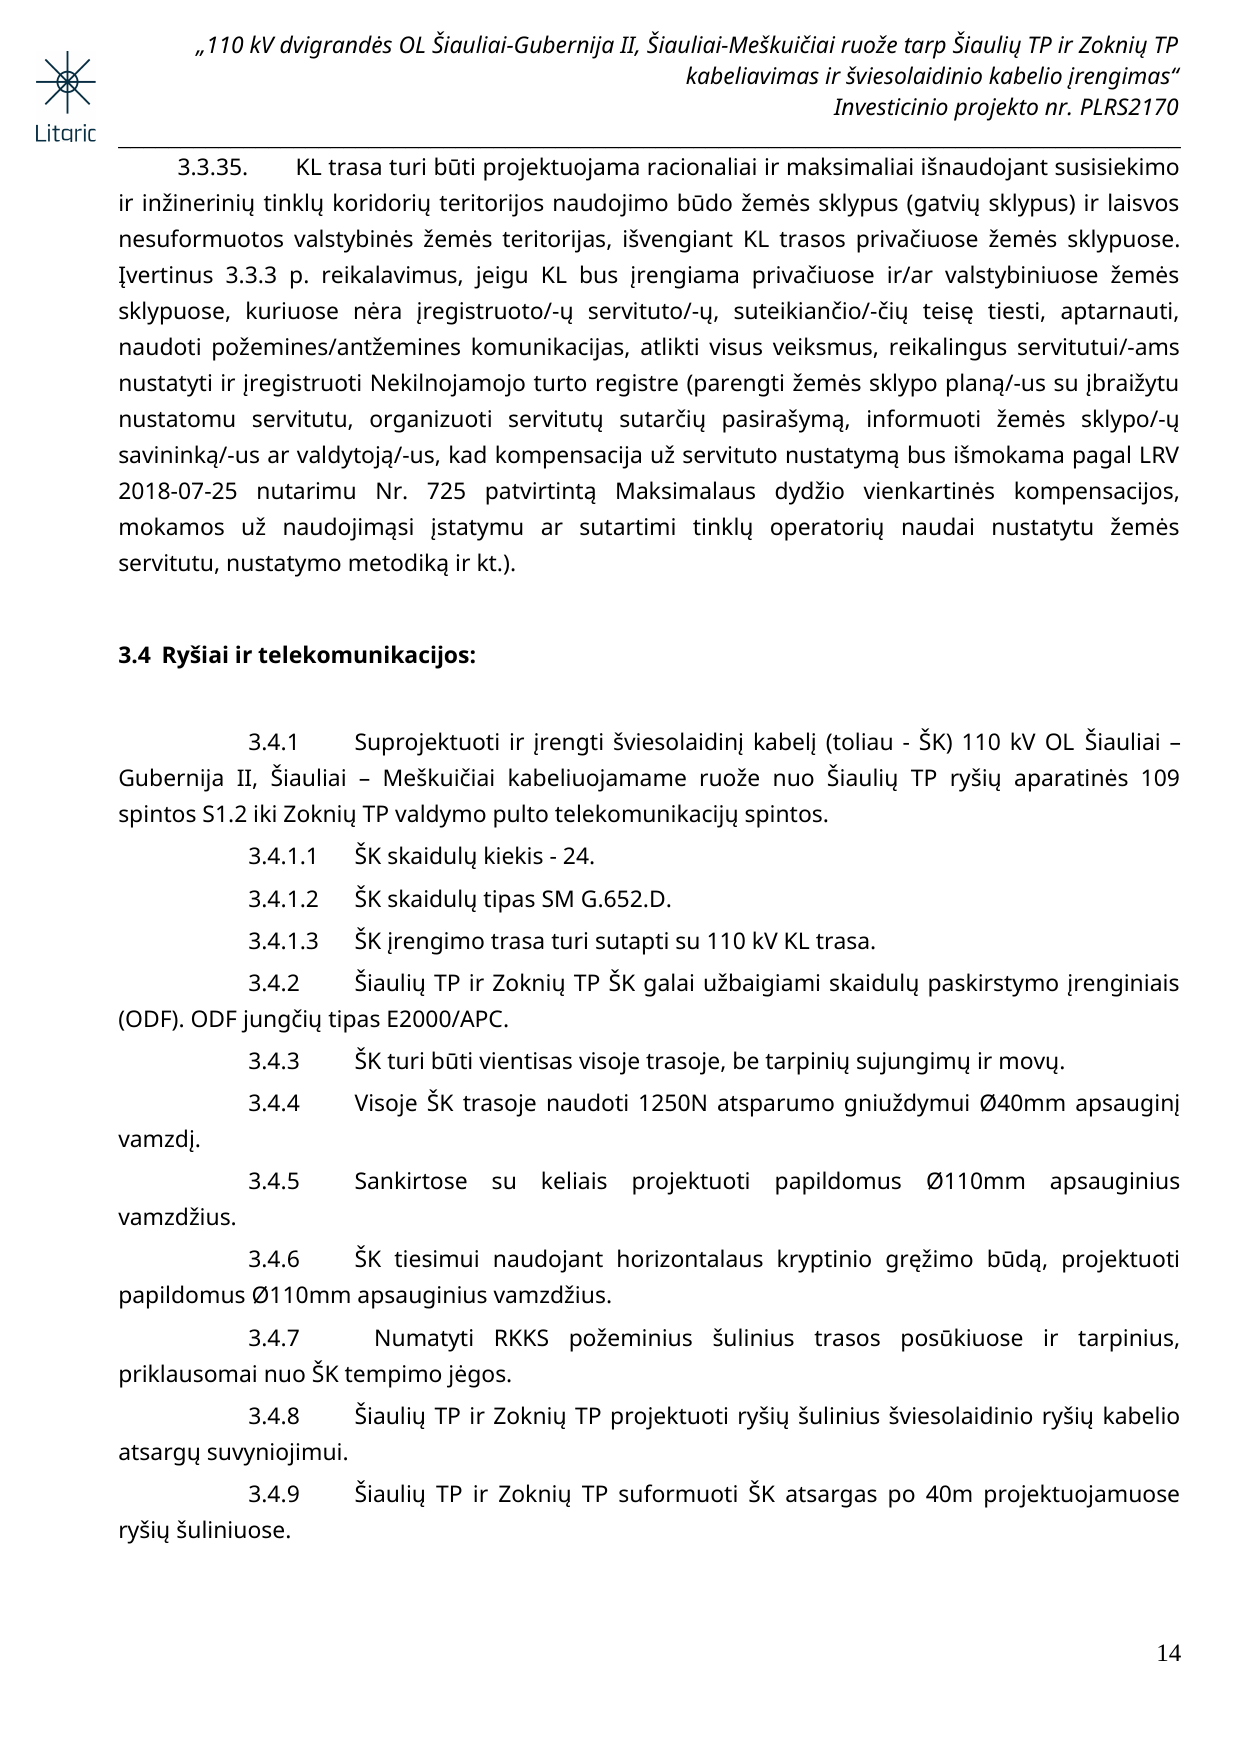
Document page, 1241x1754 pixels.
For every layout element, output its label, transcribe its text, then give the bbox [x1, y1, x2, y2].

list ŠK skaidulų kiekis - 24. [118, 840, 1181, 872]
subtitle Ryšiai ir telekomunikacijos: [118, 639, 1181, 670]
list ŠK skaidulų tipas SM G.652.D. [118, 882, 1181, 914]
list Šiaulių TP ir Zoknių TP projektuoti ryšių šulinius šviesolaidinio ryšių kabelio atsargų suvyniojimui. [118, 1400, 1181, 1467]
list ŠK turi būti vientisas visoje trasoje, be tarpinių sujungimų ir movų. [118, 1045, 1181, 1076]
list ŠK įrengimo trasa turi sutapti su 110 kV KL trasa. [118, 925, 1181, 956]
list KL trasa turi būti projektuojama racionaliai ir maksimaliai išnaudojant susisiekimo ir inžinerinių tinklų koridorių teritorijos naudojimo būdo žemės sklypus (gatvių sklypus) ir laisvos nesuformuotos valstybinės žemės teritorijas, išvengiant KL trasos privačiuose žemės sklypuose. Įvertinus 3.3.3 p. reikalavimus, jeigu KL bus įrengiama privačiuose ir/ar valstybiniuose žemės sklypuose, kuriuose nėra įregistruoto/-ų servituto/-ų, suteikiančio/-čių teisę tiesti, aptarnauti, naudoti požemines/antžemines komunikacijas, atlikti visus veiksmus, reikalingus servitutui/-ams nustatyti ir įregistruoti Nekilnojamojo turto registre (parengti žemės sklypo planą/-us su įbraižytu nustatomu servitutu, organizuoti servitutų sutarčių pasirašymą, informuoti žemės sklypo/-ų savininką/-us ar valdytoją/-us, kad kompensacija už servituto nustatymą bus išmokama pagal LRV 2018-07-25 nutarimu Nr. 725 patvirtintą Maksimalaus dydžio vienkartinės kompensacijos, mokamos už naudojimąsi įstatymu ar sutartimi tinklų operatorių naudai nustatytu žemės servitutu, nustatymo metodiką ir kt.). [118, 151, 1181, 578]
list Šiaulių TP ir Zoknių TP ŠK galai užbaigiami skaidulų paskirstymo įrenginiais (ODF). ODF jungčių tipas E2000/APC. [118, 967, 1181, 1034]
list Numatyti RKKS požeminius šulinius trasos posūkiuose ir tarpinius, priklausomai nuo ŠK tempimo jėgos. [118, 1322, 1181, 1389]
list Visoje ŠK trasoje naudoti 1250N atsparumo gniuždymui Ø40mm apsauginį vamzdį. [118, 1087, 1181, 1154]
list Suprojektuoti ir įrengti šviesolaidinį kabelį (toliau - ŠK) 110 kV OL Šiauliai – Gubernija II, Šiauliai – Meškuičiai kabeliuojamame ruože nuo Šiaulių TP ryšių aparatinės 109 spintos S1.2 iki Zoknių TP valdymo pulto telekomunikacijų spintos. [118, 726, 1181, 829]
picture [36, 51, 96, 142]
list Šiaulių TP ir Zoknių TP suformuoti ŠK atsargas po 40m projektuojamuose ryšių šuliniuose. [118, 1478, 1181, 1545]
list Sankirtose su keliais projektuoti papildomus Ø110mm apsauginius vamzdžius. [118, 1165, 1181, 1232]
list ŠK tiesimui naudojant horizontalaus kryptinio gręžimo būdą, projektuoti papildomus Ø110mm apsauginius vamzdžius. [118, 1243, 1181, 1311]
